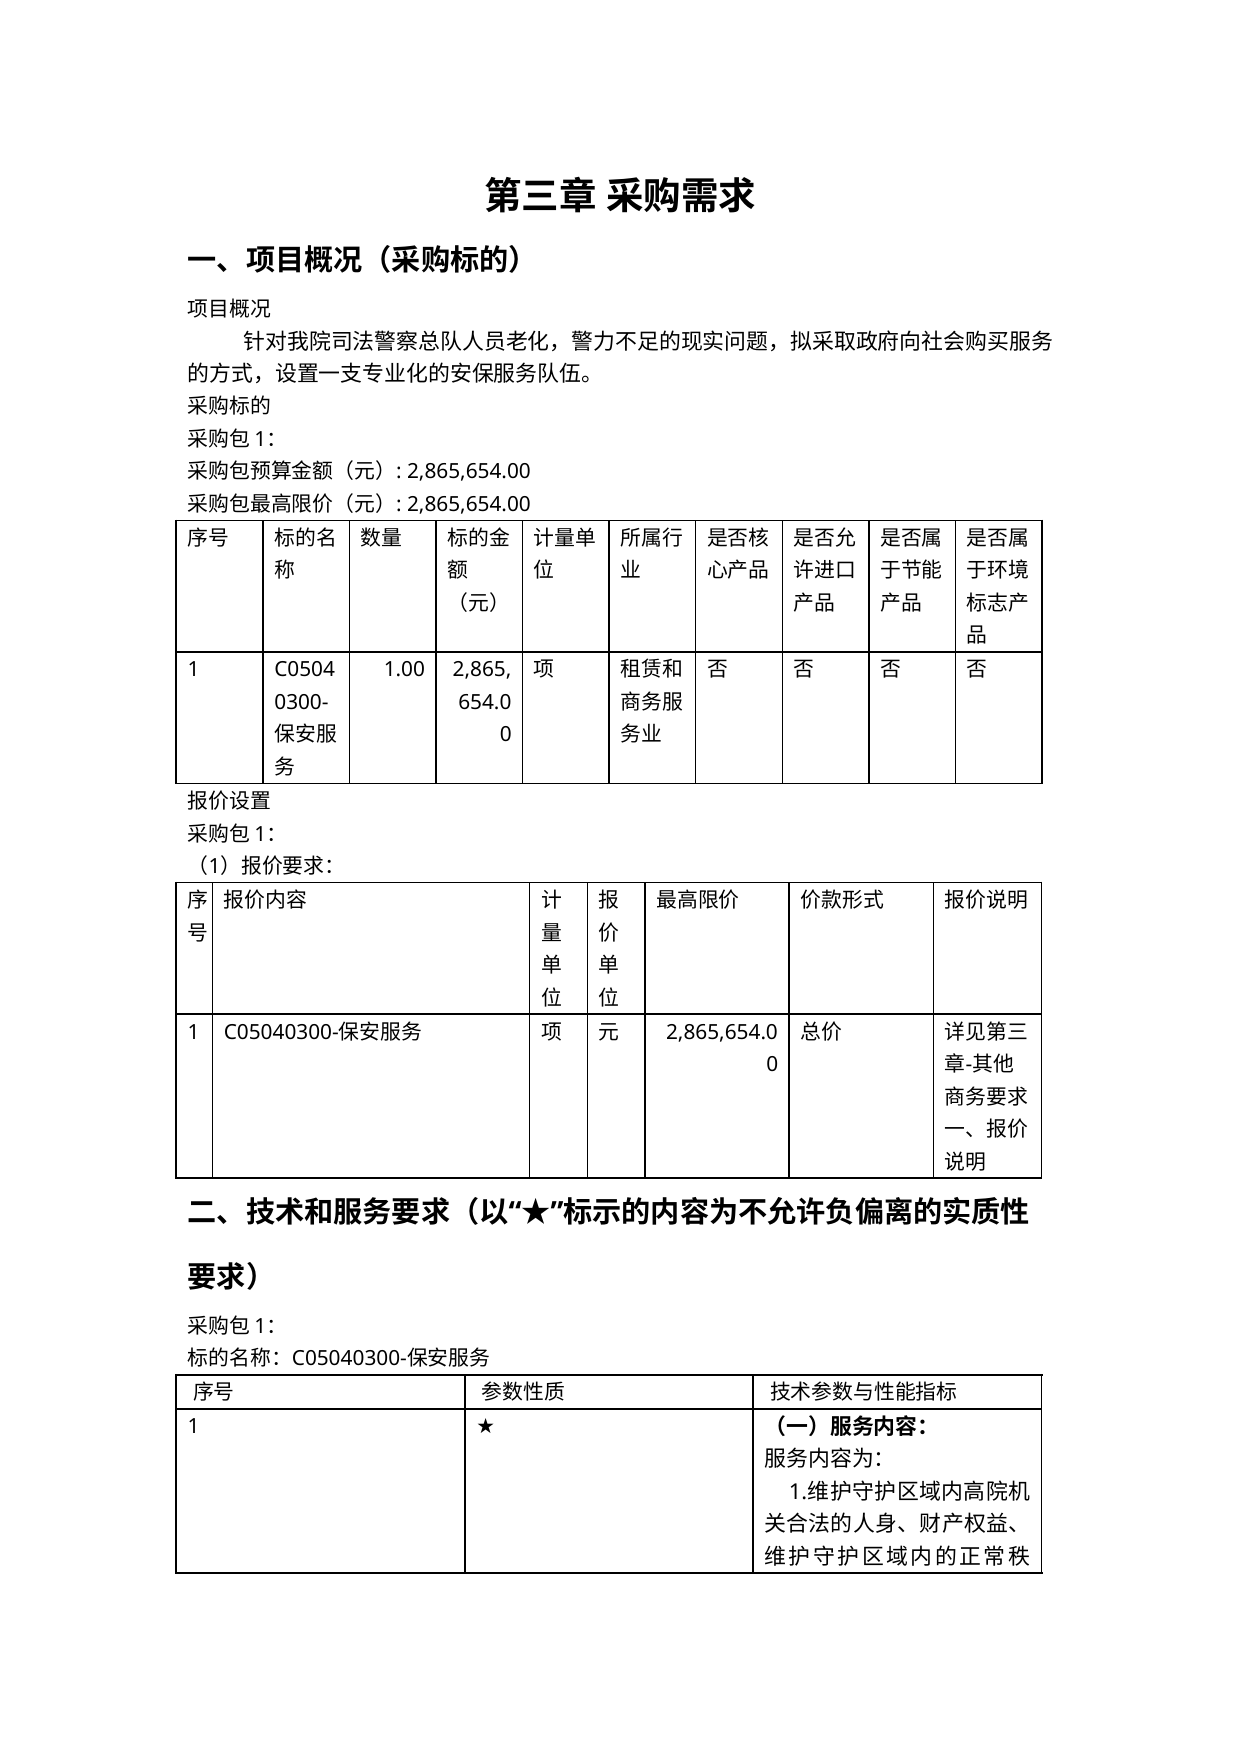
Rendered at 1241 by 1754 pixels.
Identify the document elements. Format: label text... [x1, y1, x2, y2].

table_header 序号 [177, 521, 262, 651]
text 采购包最高限价（元）: 2,865,654.00 [187, 487, 1053, 519]
table_cell 1 [177, 1410, 464, 1572]
text 项目概况 [187, 292, 1053, 324]
table_header 最高限价 [646, 883, 788, 1013]
table_cell 租赁和商务服务业 [610, 653, 695, 783]
table_cell 否 [870, 653, 955, 783]
table_cell 1.00 [350, 653, 435, 783]
text 一、项目概况（采购标的） [187, 227, 1053, 292]
table_header 标的金额 （元） [437, 521, 522, 651]
table_header 所属行业 [610, 521, 695, 651]
table_cell 总价 [790, 1015, 933, 1177]
table_header 数量 [350, 521, 435, 651]
text 标的名称：C05040300-保安服务 [187, 1341, 1053, 1374]
text 二、技术和服务要求（以“★”标示的内容为不允许负偏离的实质性要求） [187, 1179, 1053, 1309]
table_cell 详见第三章-其他商务要求一、报价说明 [934, 1015, 1041, 1177]
table_header 报价单位 [588, 883, 644, 1013]
text 采购包1： [187, 422, 1053, 454]
table_cell 否 [783, 653, 868, 783]
table_cell ★ [466, 1410, 752, 1572]
table_header 报价说明 [934, 883, 1041, 1013]
table_cell C05040300-保安服务 [264, 653, 349, 783]
text 采购标的 [187, 389, 1053, 422]
text 报价设置 [187, 784, 1053, 817]
table_cell 项 [523, 653, 608, 783]
table_cell 2,865,654.00 [646, 1015, 788, 1177]
table_cell 否 [956, 653, 1041, 783]
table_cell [754, 1410, 1041, 1572]
table_header 报价内容 [213, 883, 529, 1013]
table_header 是否属于环境标志产品 [956, 521, 1041, 651]
table_header 序号 [177, 883, 212, 1013]
table_header 参数性质 [466, 1376, 752, 1408]
text 采购包预算金额（元）: 2,865,654.00 [187, 454, 1053, 487]
table_header 价款形式 [790, 883, 933, 1013]
table_header 序号 [177, 1376, 464, 1408]
table_header 是否属于节能产品 [870, 521, 955, 651]
table_header 技术参数与性能指标 [754, 1376, 1041, 1408]
table_header 计量单位 [530, 883, 587, 1013]
table_header 是否核心产品 [696, 521, 782, 651]
table_header 是否允许进口产品 [783, 521, 868, 651]
text 采购包1： [187, 817, 1053, 849]
table_cell C05040300-保安服务 [213, 1015, 529, 1177]
table_header 标的名称 [264, 521, 349, 651]
table_cell 项 [530, 1015, 587, 1177]
text 采购包1： [187, 1309, 1053, 1341]
table_cell 否 [696, 653, 782, 783]
text 针对我院司法警察总队人员老化，警力不足的现实问题，拟采取政府向社会购买服务的方式，设置一支专业化的安保服务队伍。 [187, 324, 1053, 389]
text （1）报价要求： [187, 849, 1053, 882]
text 第三章 采购需求 [187, 162, 1053, 227]
table_cell 2,865,654.00 [437, 653, 522, 783]
table_cell 1 [177, 1015, 212, 1177]
table_header 计量单位 [523, 521, 608, 651]
table_cell 1 [177, 653, 262, 783]
table_cell 元 [588, 1015, 644, 1177]
